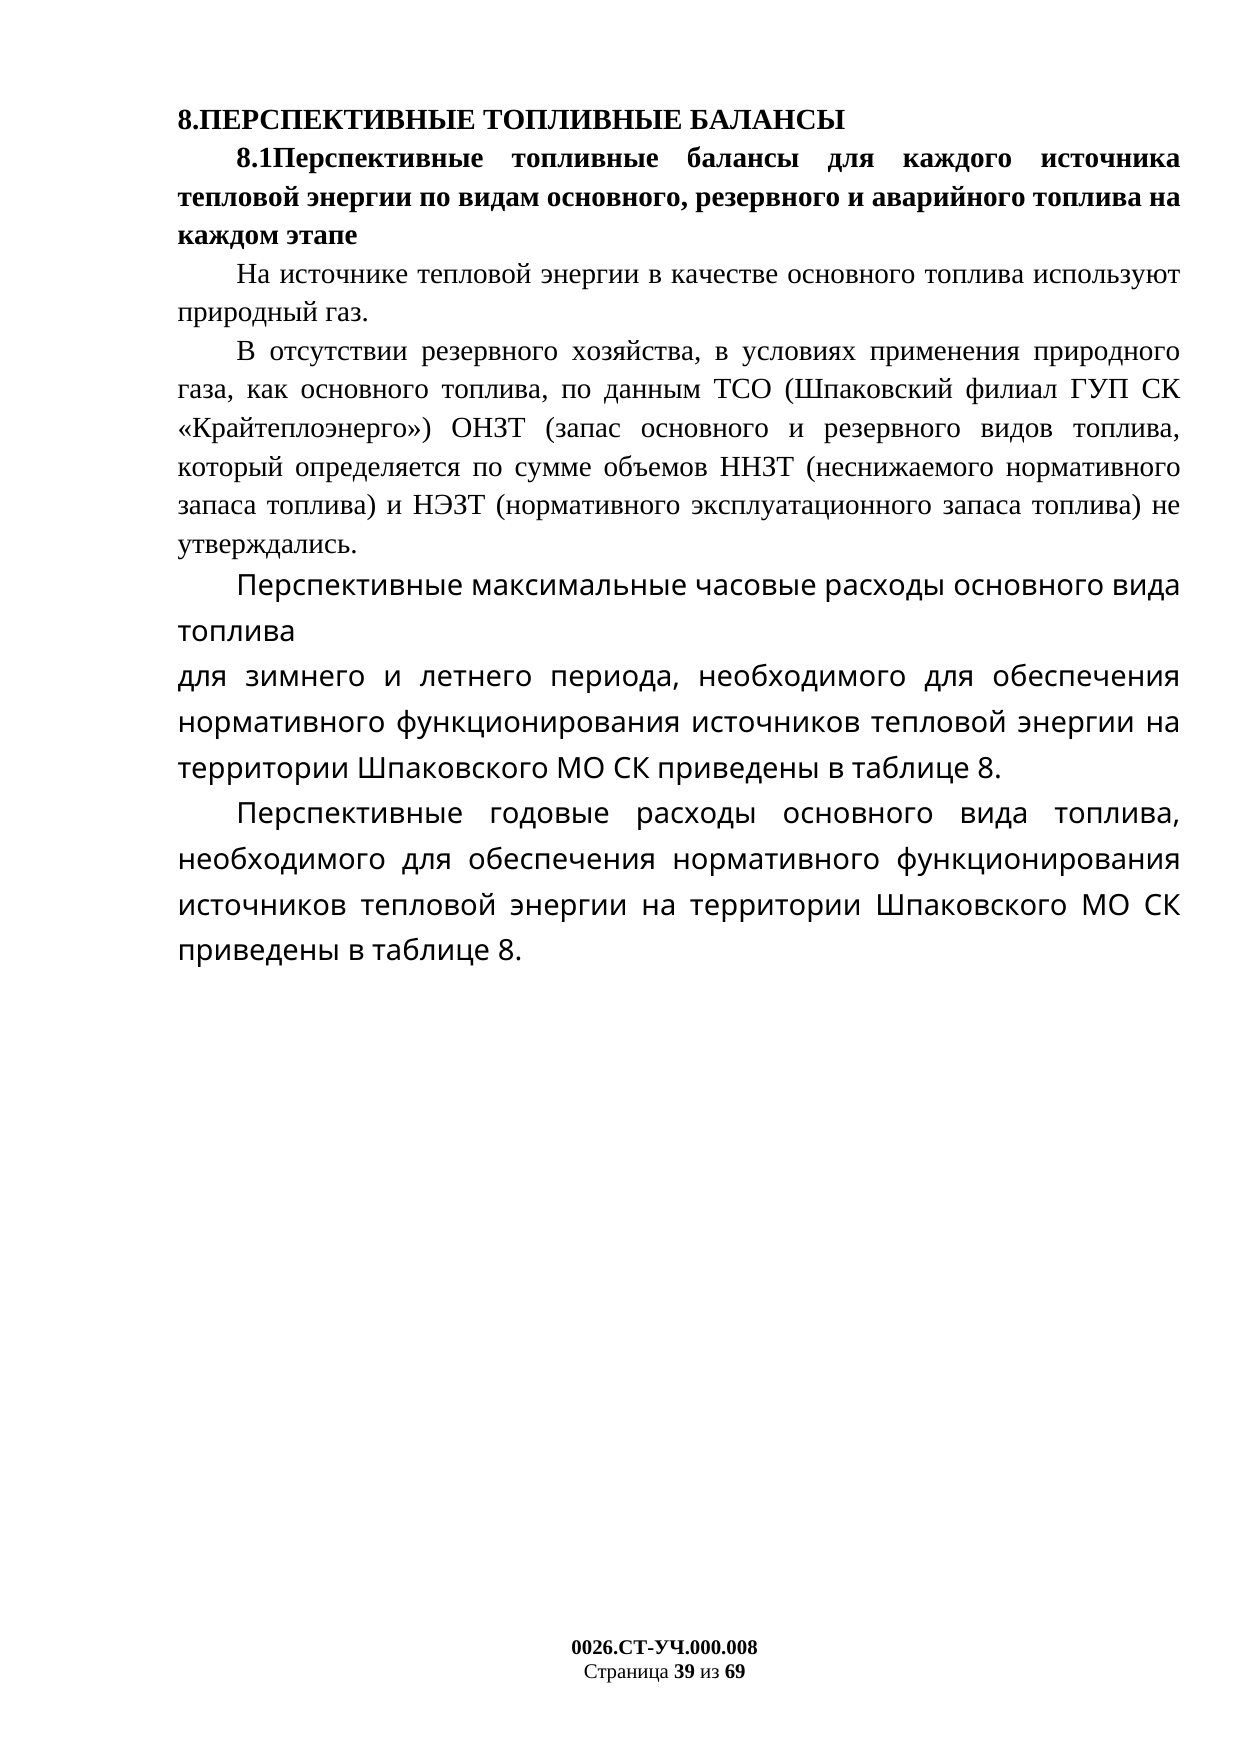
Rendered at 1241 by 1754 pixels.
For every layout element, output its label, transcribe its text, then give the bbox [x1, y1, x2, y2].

text 8.1Перспективные топливные балансы для каждого источника тепловой энергии по видам основного, резервного и аварийного топлива на каждом этапе [177, 140, 1181, 251]
text 8.ПЕРСПЕКТИВНЫЕ ТОПЛИВНЫЕ БАЛАНСЫ [177, 102, 1181, 135]
text В отсутствии резервного хозяйства, в условиях применения природного газа, как основного топлива, по данным ТСО (Шпаковский филиал ГУП СК «Крайтеплоэнерго») ОНЗТ (запас основного и резервного видов топлива, который определяется по сумме объемов ННЗТ (неснижаемого нормативного запаса топлива) и НЭЗТ (нормативного эксплуатационного запаса топлива) не утверждались. [177, 333, 1181, 559]
text Перспективные годовые расходы основного вида топлива, необходимого для обеспечения нормативного функционирования источников тепловой энергии на территории Шпаковского МО СК приведены в таблице 8. [177, 792, 1181, 969]
text На источнике тепловой энергии в качестве основного топлива используют природный газ. [177, 256, 1181, 328]
text Перспективные максимальные часовые расходы основного вида топлива для зимнего и летнего периода, необходимого для обеспечения нормативного функционирования источников тепловой энергии на территории Шпаковского МО СК приведены в таблице 8. [177, 564, 1181, 787]
